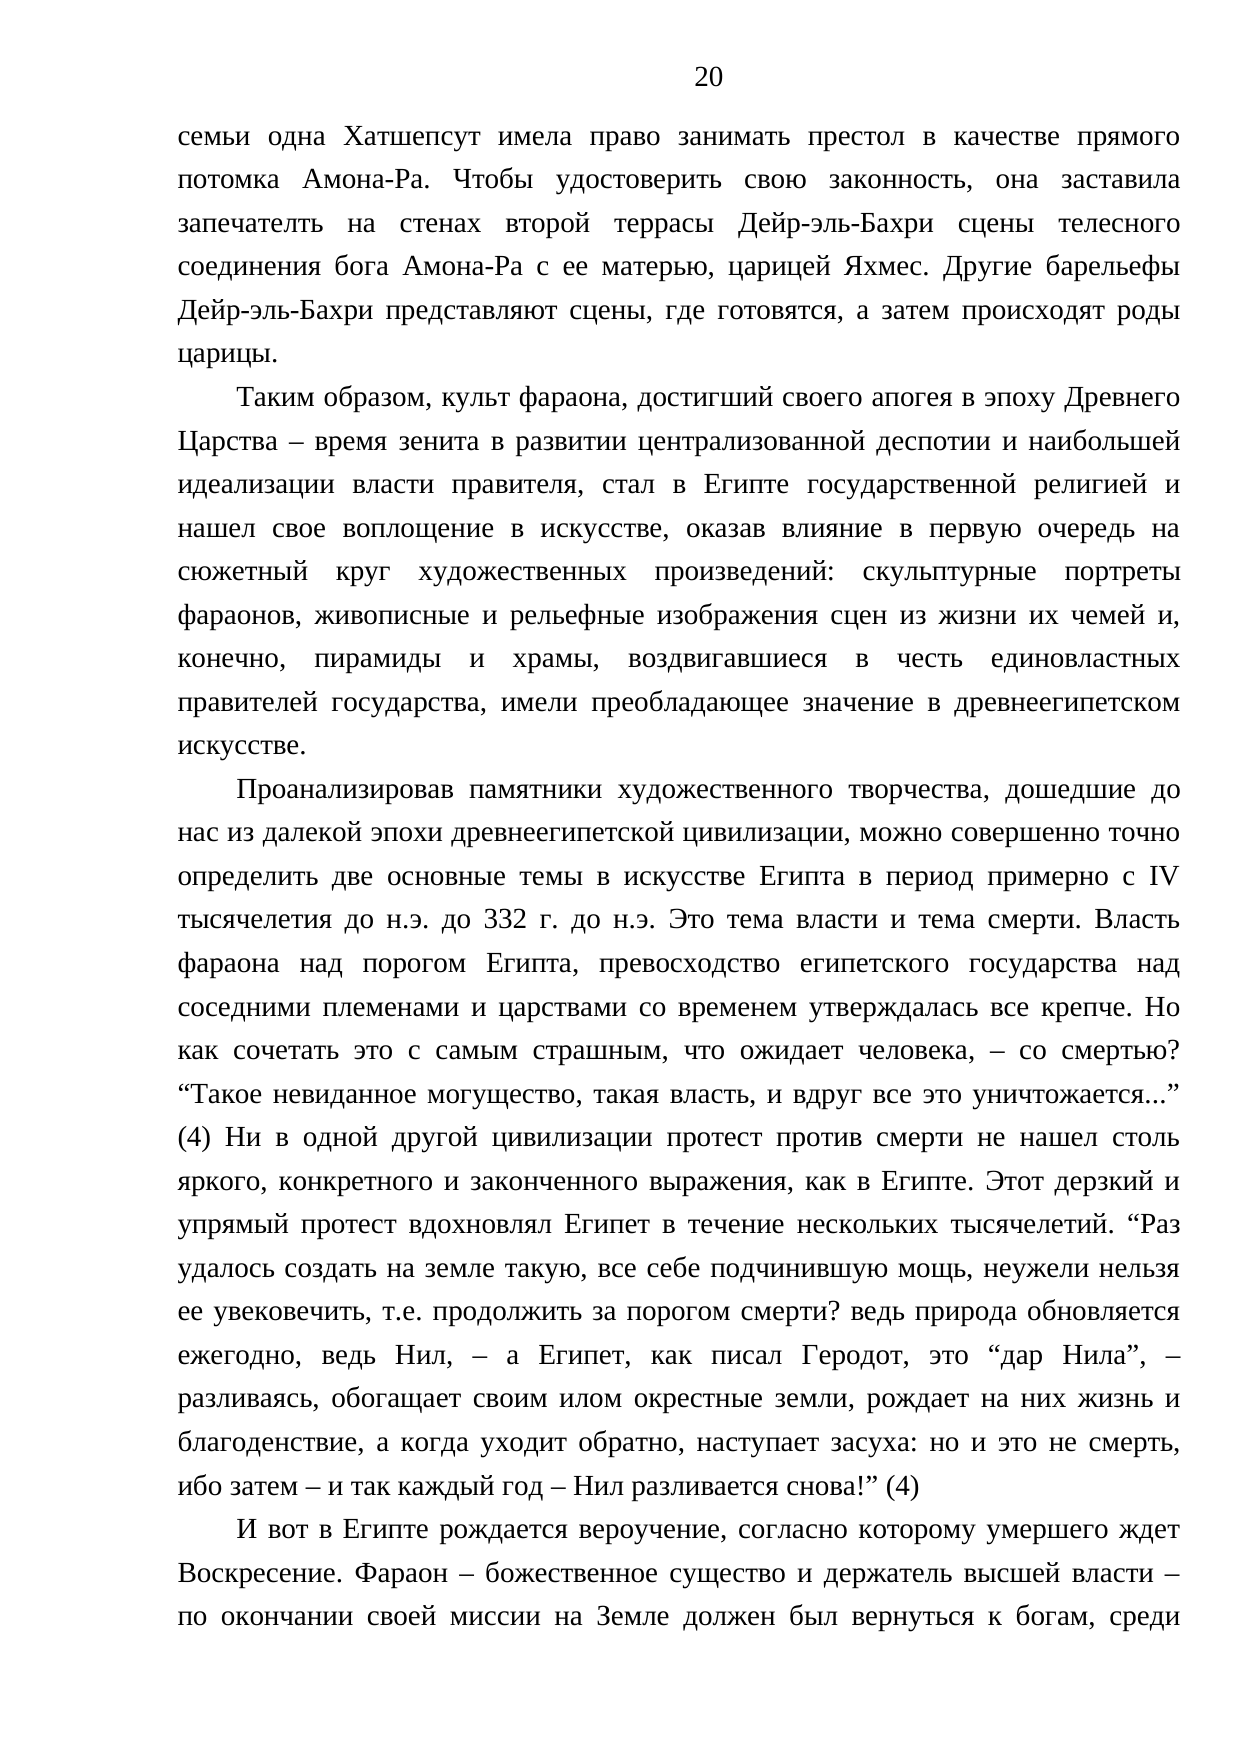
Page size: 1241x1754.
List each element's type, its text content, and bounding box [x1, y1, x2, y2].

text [177, 118, 1181, 369]
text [177, 1511, 1181, 1632]
text Проанализировав памятники художественного творчества, дошедшие до нас из далекой эпохи древнеегипетской цивилизации, можно совершенно точно определить две основные темы в искусстве Египта в период примерно с IV тысячелетия до н.э. до 332 г. до н.э. Это тема власти и тема смерти. Власть фараона над порогом Египта, превосходство египетского государства над соседними племенами и царствами со временем утверждалась все крепче. Но как сочетать это с самым страшным, что ожидает человека, – со смертью? “Такое невиданное могущество, такая власть, и вдруг все это уничтожается...” (4) Ни в одной другой цивилизации протест против смерти не нашел столь яркого, конкретного и законченного выражения, как в Египте. Этот дерзкий и упрямый протест вдохновлял Египет в течение нескольких тысячелетий. “Раз удалось создать на земле такую, все себе подчинившую мощь, неужели нельзя ее увековечить, т.е. продолжить за порогом смерти? ведь природа обновляется ежегодно, ведь Нил, – а Египет, как писал Геродот, это “дар Нила”, – разливаясь, обогащает своим илом окрестные земли, рождает на них жизнь и благоденствие, а когда уходит обратно, наступает засуха: но и это не смерть, ибо затем – и так каждый год – Нил разливается снова!” (4) [177, 771, 1181, 1501]
text Таким образом, культ фараона, достигший своего апогея в эпоху Древнего Царства – время зенита в развитии централизованной деспотии и наибольшей идеализации власти правителя, стал в Египте государственной религией и нашел свое воплощение в искусстве, оказав влияние в первую очередь на сюжетный круг художественных произведений: скульптурные портреты фараонов, живописные и рельефные изображения сцен из жизни их чемей и, конечно, пирамиды и храмы, воздвигавшиеся в честь единовластных правителей государства, имели преобладающее значение в древнеегипетском искусстве. [177, 379, 1181, 761]
